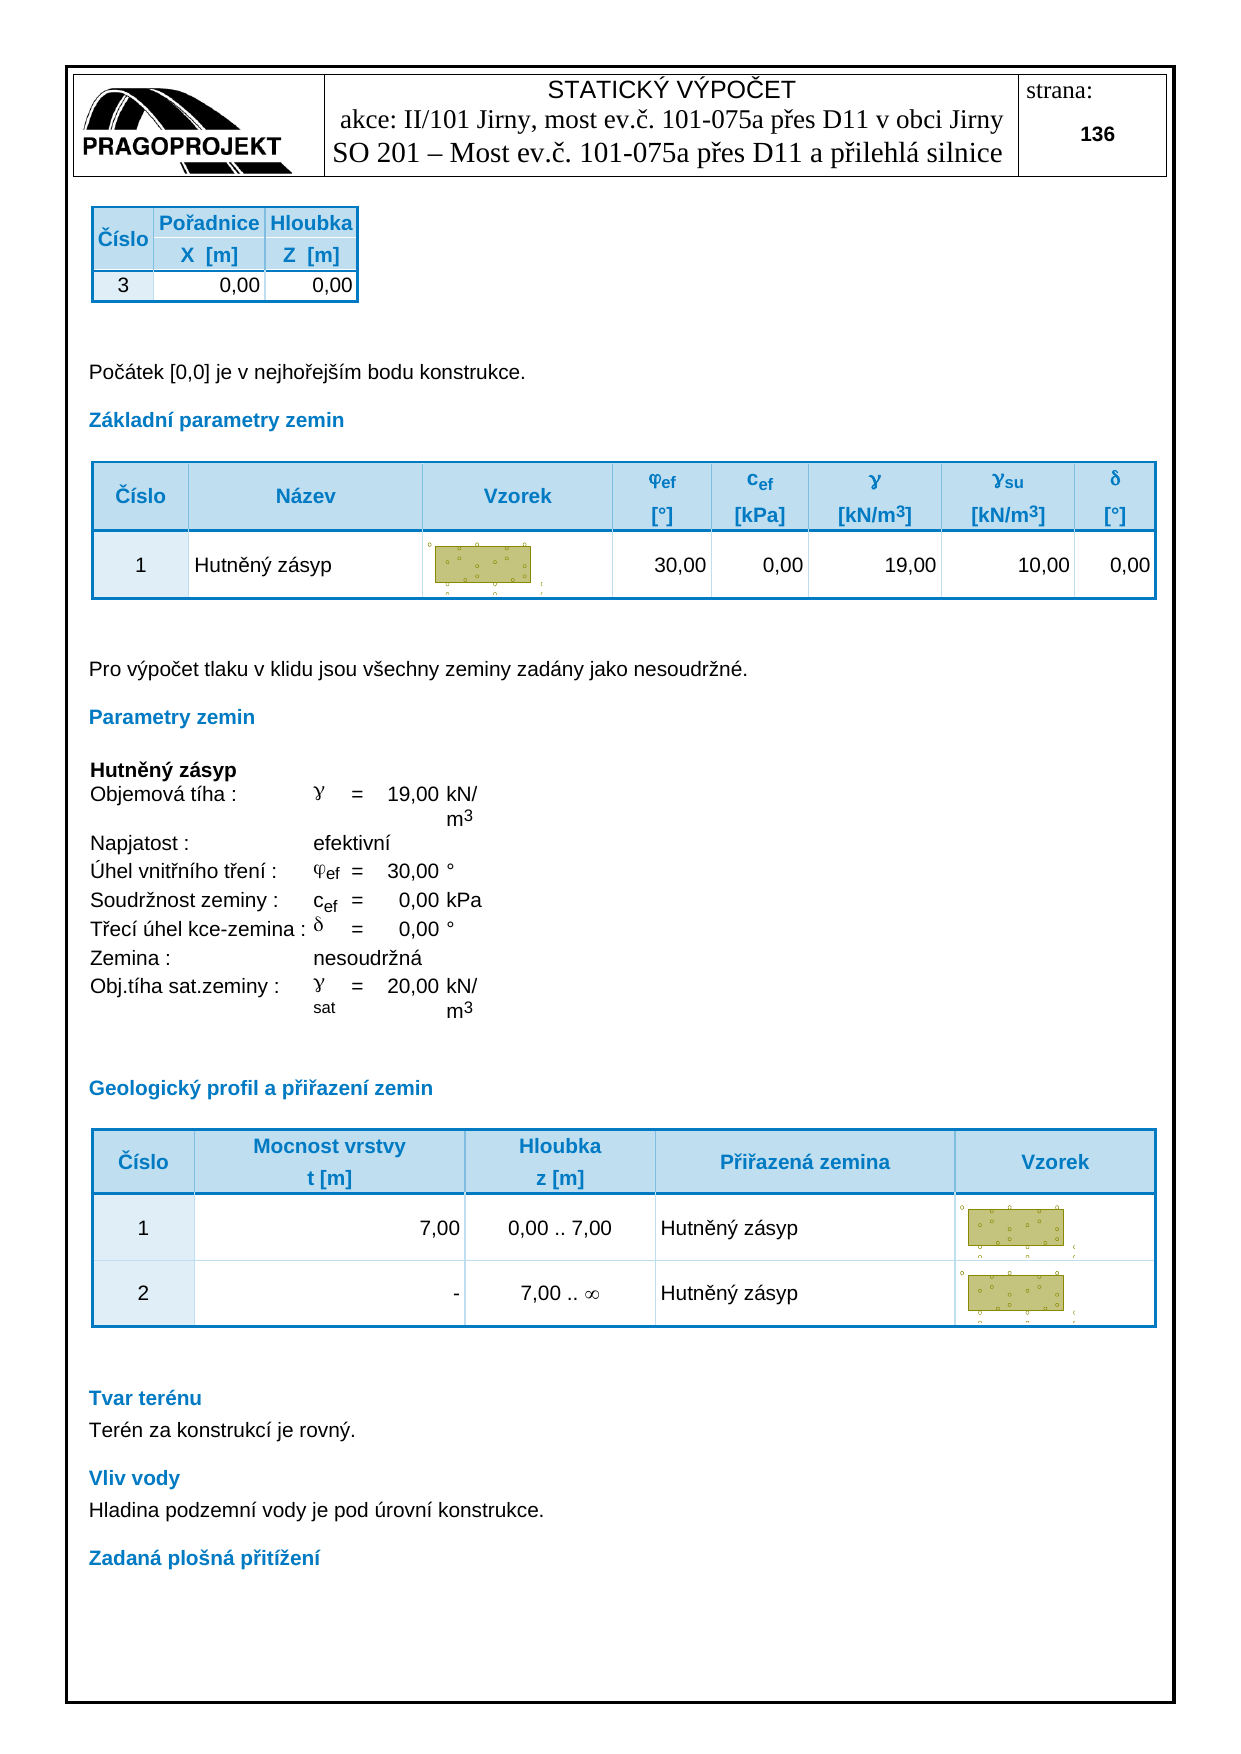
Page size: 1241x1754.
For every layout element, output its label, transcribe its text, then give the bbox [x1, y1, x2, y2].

text Pro výpočet tlaku v klidu jsou všechny zeminy zadány jako nesoudržné. [89, 657, 1152, 681]
text Hladina podzemní vody je pod úrovní konstrukce. [89, 1498, 1152, 1522]
text Zadaná plošná přitížení [89, 1546, 1152, 1570]
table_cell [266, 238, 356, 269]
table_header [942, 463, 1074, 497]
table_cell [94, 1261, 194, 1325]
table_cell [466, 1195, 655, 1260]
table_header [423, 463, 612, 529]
text Terén za konstrukcí je rovný. [89, 1418, 1152, 1442]
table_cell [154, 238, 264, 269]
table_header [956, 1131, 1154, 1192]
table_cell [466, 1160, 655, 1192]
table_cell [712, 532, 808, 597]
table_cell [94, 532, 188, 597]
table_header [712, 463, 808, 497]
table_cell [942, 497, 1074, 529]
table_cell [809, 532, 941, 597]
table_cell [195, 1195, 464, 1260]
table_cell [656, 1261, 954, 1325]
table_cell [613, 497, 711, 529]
text Vliv vody [89, 1466, 1152, 1490]
text Geologický profil a přiřazení zemin [89, 1076, 1152, 1099]
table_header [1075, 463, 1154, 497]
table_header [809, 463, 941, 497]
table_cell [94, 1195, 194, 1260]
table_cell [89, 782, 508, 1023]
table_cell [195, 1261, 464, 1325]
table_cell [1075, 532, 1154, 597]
picture [82, 88, 293, 174]
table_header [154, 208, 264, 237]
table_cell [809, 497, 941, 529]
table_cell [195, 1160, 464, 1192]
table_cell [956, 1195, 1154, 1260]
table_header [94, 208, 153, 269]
text Parametry zemin [89, 705, 1152, 729]
text Tvar terénu [89, 1386, 1152, 1409]
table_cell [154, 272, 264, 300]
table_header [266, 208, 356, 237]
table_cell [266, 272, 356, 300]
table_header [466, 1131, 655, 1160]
text Základní parametry zemin [89, 408, 1152, 432]
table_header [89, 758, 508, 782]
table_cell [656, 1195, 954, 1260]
text Počátek [0,0] je v nejhořejším bodu konstrukce. [89, 360, 1152, 384]
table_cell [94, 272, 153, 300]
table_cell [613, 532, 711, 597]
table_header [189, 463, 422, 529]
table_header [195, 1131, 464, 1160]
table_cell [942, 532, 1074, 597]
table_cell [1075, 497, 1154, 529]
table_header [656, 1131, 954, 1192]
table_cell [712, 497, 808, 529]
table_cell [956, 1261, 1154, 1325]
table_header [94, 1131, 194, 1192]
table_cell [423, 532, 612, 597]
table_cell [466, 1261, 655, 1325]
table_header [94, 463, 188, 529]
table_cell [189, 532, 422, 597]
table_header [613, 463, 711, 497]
